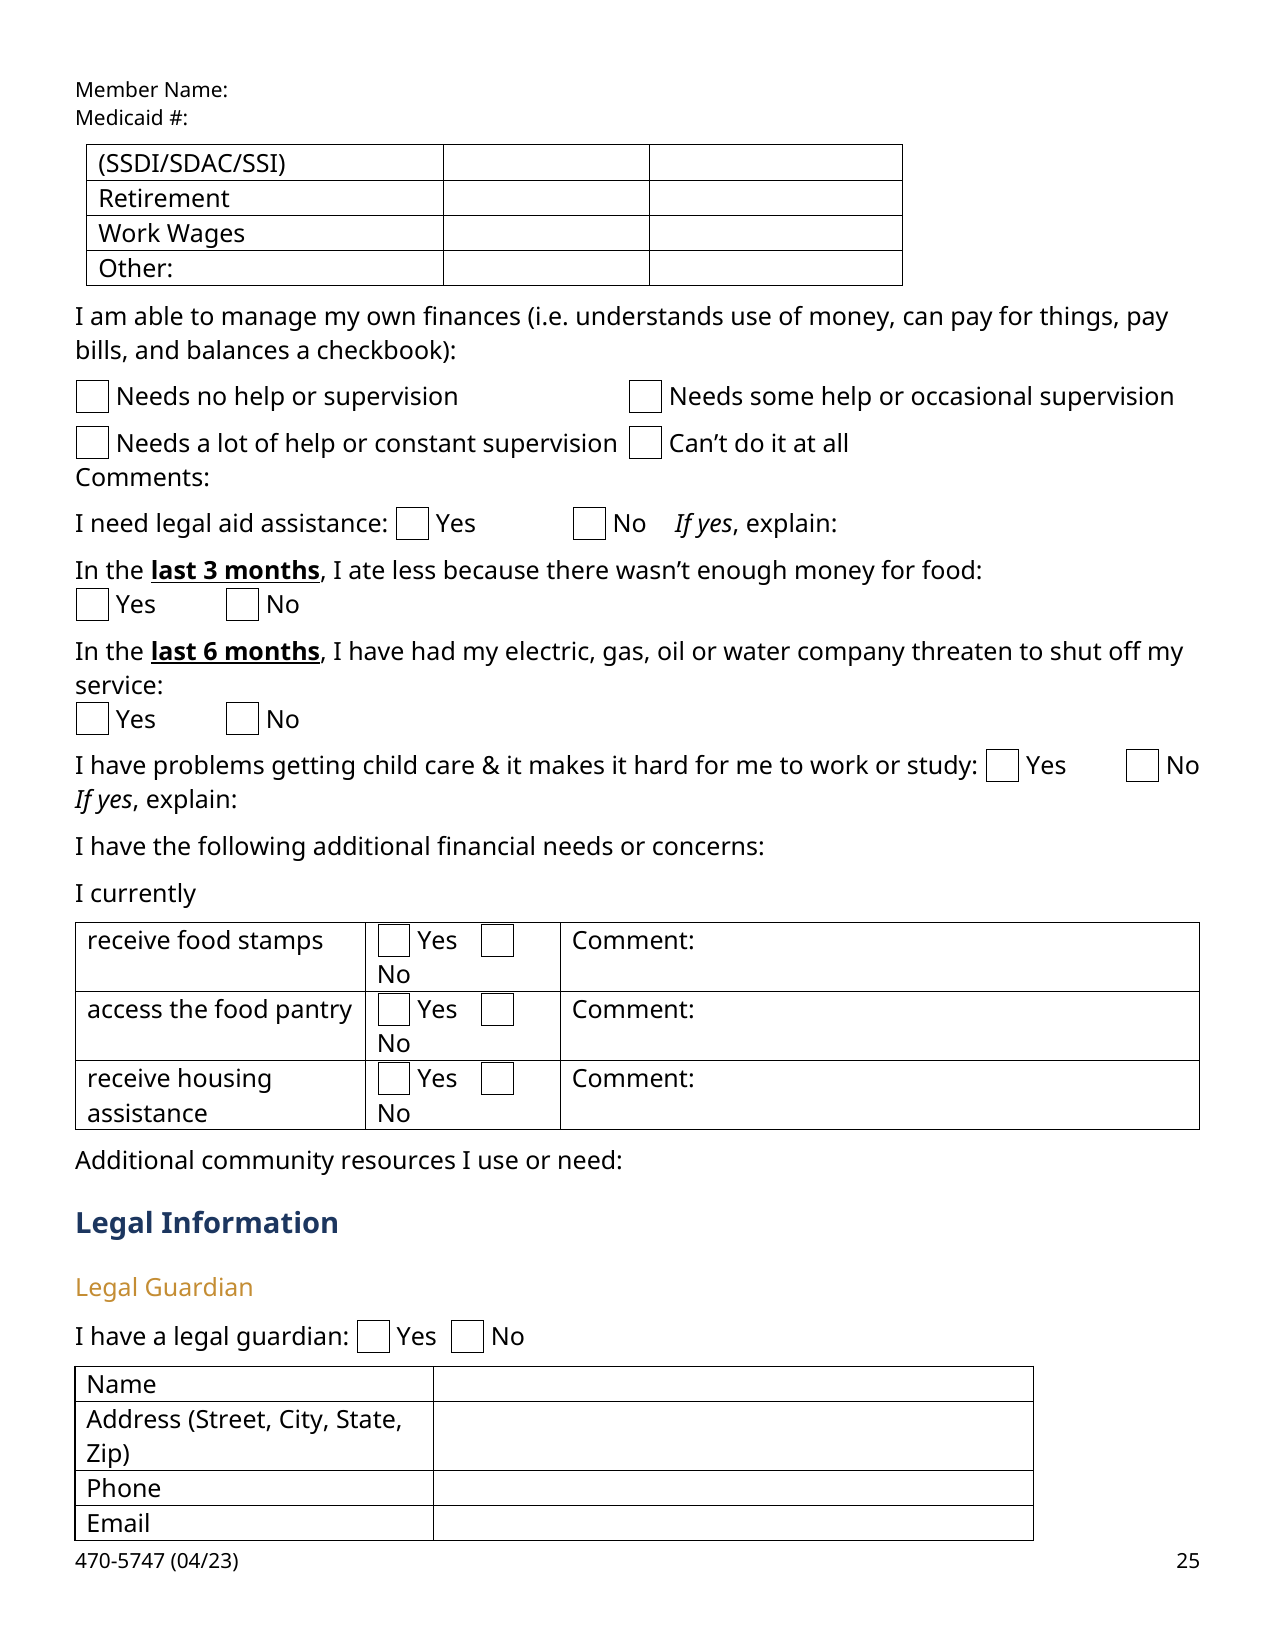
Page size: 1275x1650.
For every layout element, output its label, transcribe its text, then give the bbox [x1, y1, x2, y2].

text I am able to manage my own finances (i.e. understands use of money, can pay for things, pay bills, and balances a checkbook): [75, 298, 1200, 366]
text In the last 3 months, I ate less because there wasn’t enough money for food: [75, 553, 1200, 587]
text I have a legal guardian: Yes No [75, 1319, 1200, 1353]
text I have the following additional financial needs or concerns: [75, 829, 1200, 863]
table_cell Address (Street, City, State, Zip) [76, 1402, 433, 1470]
table_cell access the food pantry [76, 992, 365, 1060]
table_cell [434, 1471, 1033, 1505]
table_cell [87, 145, 443, 179]
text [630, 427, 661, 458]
table_cell Work Wages [87, 216, 443, 250]
text I currently [75, 875, 1200, 909]
table_cell Yes No [366, 1061, 560, 1129]
table_cell Other: [87, 251, 443, 285]
table_cell [650, 251, 902, 285]
table_header Comment: [561, 923, 1199, 991]
table_cell [650, 181, 902, 214]
table_cell [434, 1402, 1033, 1470]
text Needs no help or supervision Needs some help or occasional supervision [75, 379, 1200, 413]
table_cell [444, 251, 649, 285]
table_cell [444, 145, 649, 179]
table_header Name [76, 1367, 433, 1401]
table_cell Retirement [87, 181, 443, 214]
text I have problems getting child care & it makes it hard for me to work or study: Yes No If yes, explain: [75, 748, 1200, 816]
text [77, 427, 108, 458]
text Yes No [75, 701, 1200, 736]
text I need legal aid assistance: Yes No If yes, explain: [75, 506, 1200, 540]
table_cell Yes No [366, 992, 560, 1060]
text In the last 6 months, I have had my electric, gas, oil or water company threaten to shut off my service: [75, 633, 1200, 701]
table_cell [650, 145, 902, 179]
subtitle Legal Guardian [75, 1270, 1200, 1304]
text Additional community resources I use or need: [75, 1143, 1200, 1177]
table_cell Comment: [561, 992, 1199, 1060]
table_header Yes No [366, 923, 560, 991]
table_cell [434, 1506, 1033, 1540]
table_cell Email [76, 1506, 433, 1540]
table_header [434, 1367, 1033, 1401]
subtitle Legal Information [75, 1202, 1200, 1242]
table_cell receive housing assistance [76, 1061, 365, 1129]
table_cell [444, 216, 649, 250]
table_cell [650, 216, 902, 250]
table_header receive food stamps [76, 923, 365, 991]
table_cell Phone [76, 1471, 433, 1505]
table_cell [444, 181, 649, 214]
table_cell Comment: [561, 1061, 1199, 1129]
text Comments: [75, 459, 1200, 494]
text Needs a lot of help or constant supervision Can’t do it at all [662, 426, 1200, 459]
text Needs a lot of help or constant supervision Can’t do it at all [109, 426, 629, 459]
text Yes No [75, 587, 1200, 621]
